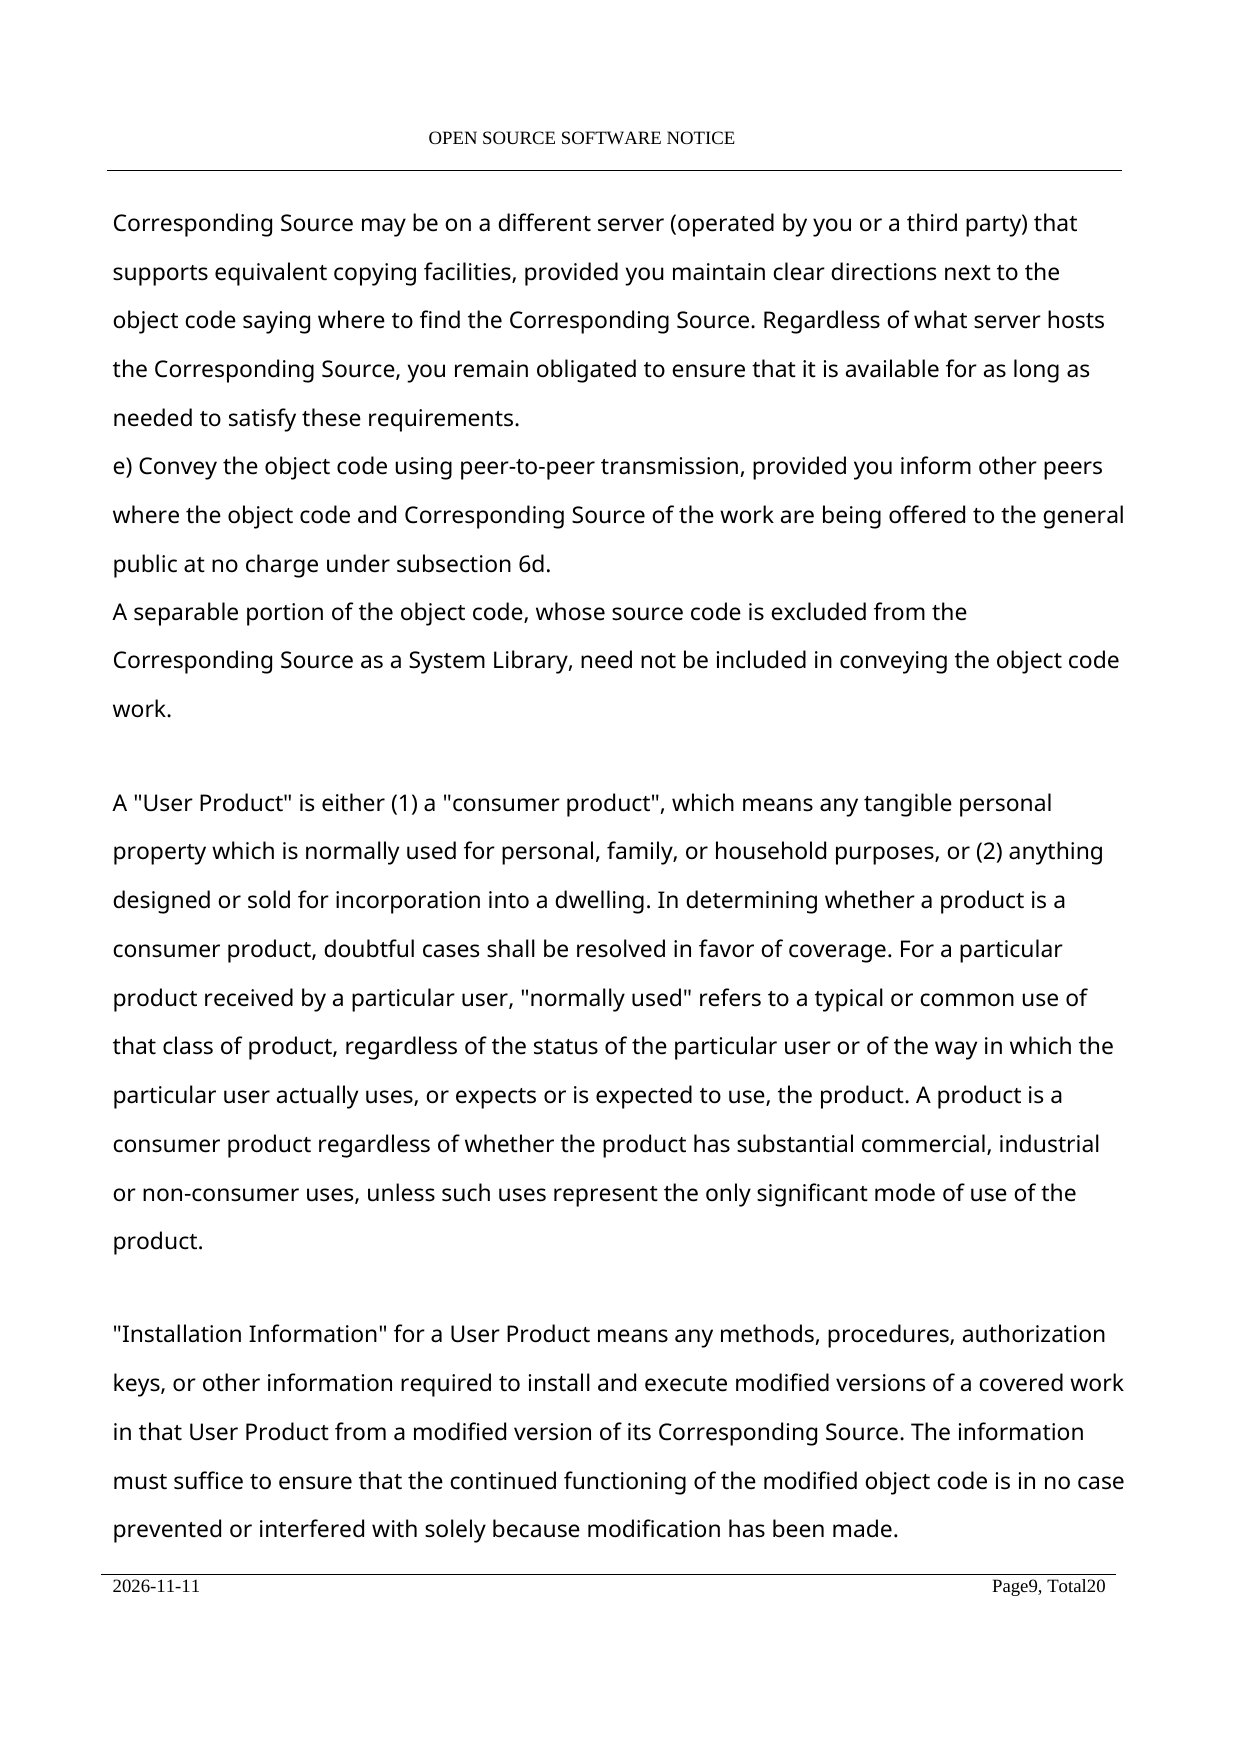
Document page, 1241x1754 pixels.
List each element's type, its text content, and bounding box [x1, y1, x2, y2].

text "Installation Information" for a User Product means any methods, procedures, authorization keys, or other information required to install and execute modified versions of a covered work in that User Product from a modified version of its Corresponding Source. The information must suffice to ensure that the continued functioning of the modified object code is in no case prevented or interfered with solely because modification has been made. [112, 1318, 1128, 1545]
text A "User Product" is either (1) a "consumer product", which means any tangible personal property which is normally used for personal, family, or household purposes, or (2) anything designed or sold for incorporation into a dwelling. In determining whether a product is a consumer product, doubtful cases shall be resolved in favor of coverage. For a particular product received by a particular user, "normally used" refers to a typical or common use of that class of product, regardless of the status of the particular user or of the way in which the particular user actually uses, or expects or is expected to use, the product. A product is a consumer product regardless of whether the product has substantial commercial, industrial or non-consumer uses, unless such uses represent the only significant mode of use of the product. [112, 786, 1128, 1257]
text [112, 206, 1128, 434]
text A separable portion of the object code, whose source code is excluded from the Corresponding Source as a System Library, need not be included in conveying the object code work. [112, 595, 1128, 725]
text e) Convey the object code using peer-to-peer transmission, provided you inform other peers where the object code and Corresponding Source of the work are being offered to the general public at no charge under subsection 6d. [112, 449, 1128, 579]
